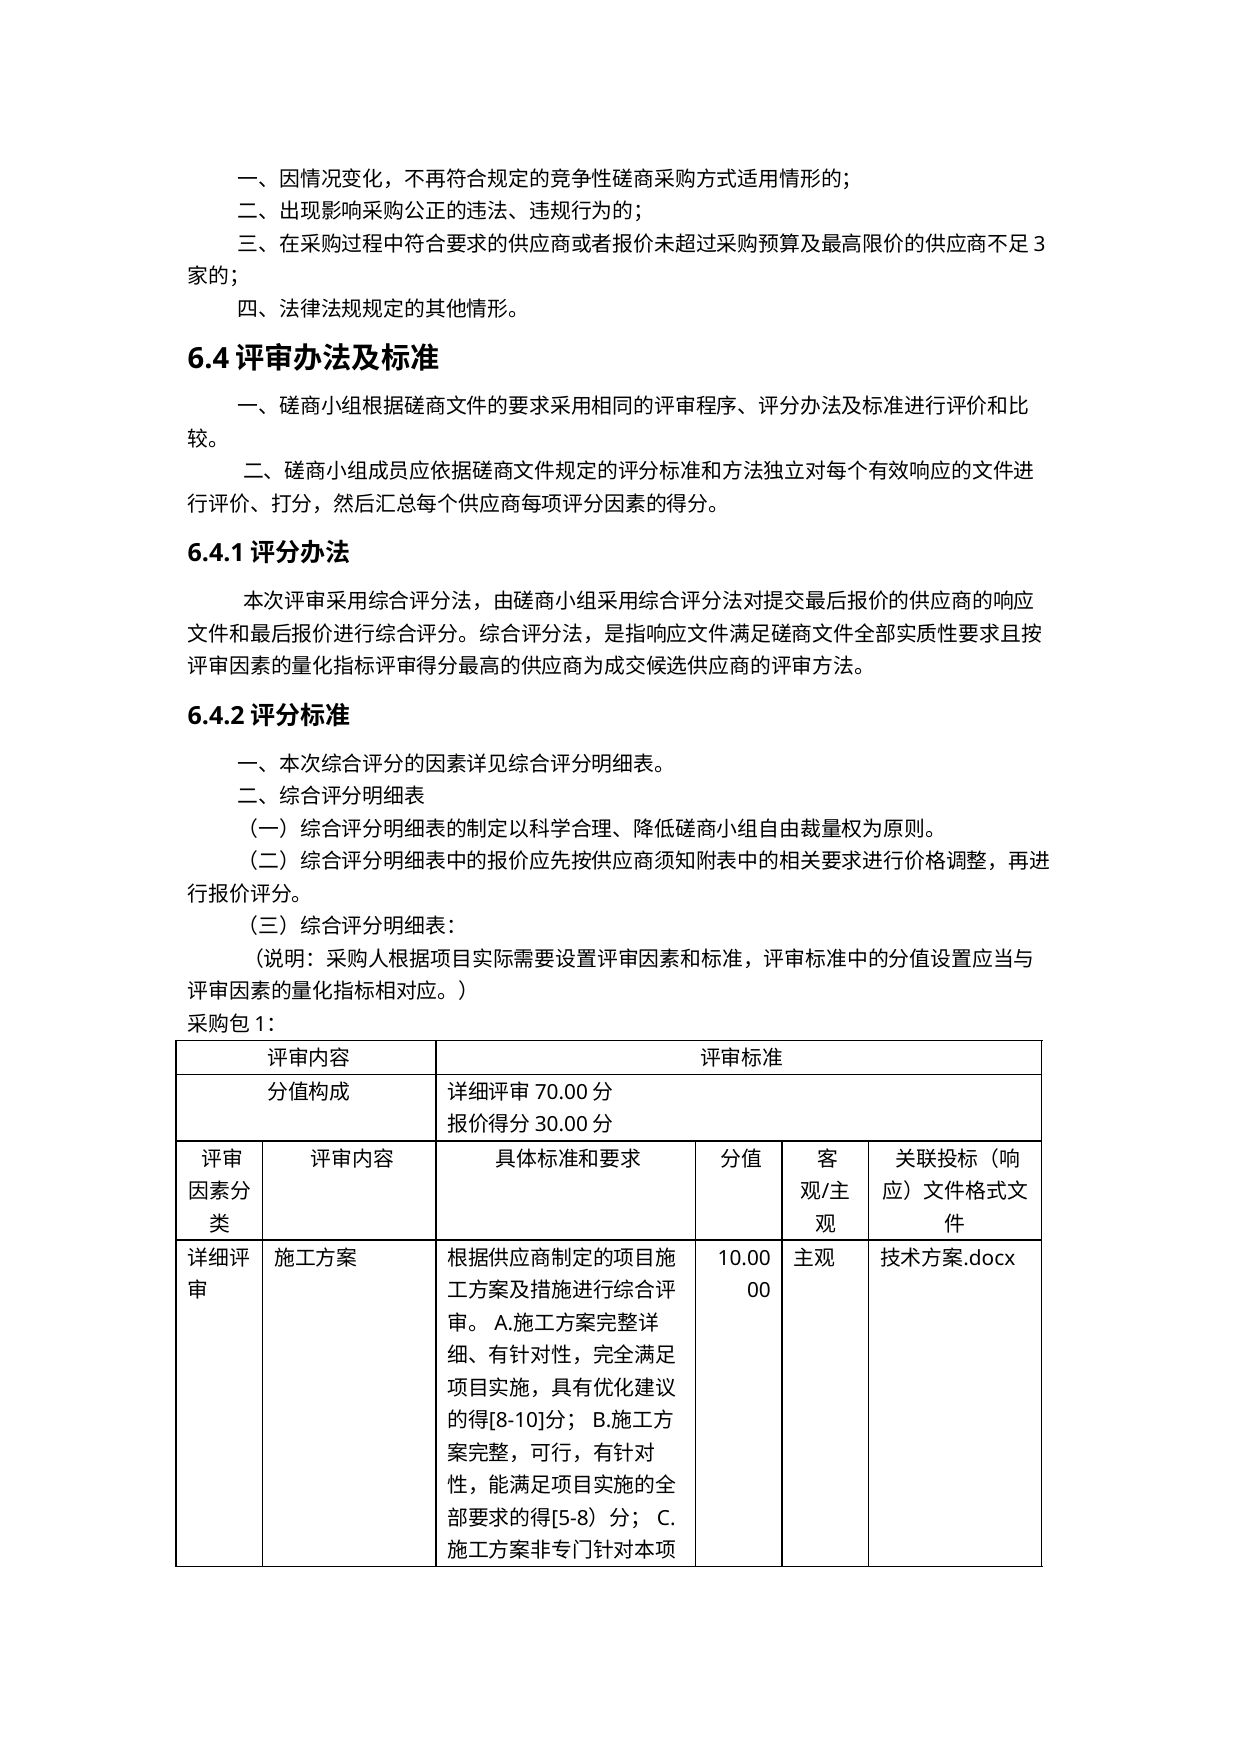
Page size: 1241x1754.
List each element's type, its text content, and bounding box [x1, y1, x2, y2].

text 本次评审采用综合评分法，由磋商小组采用综合评分法对提交最后报价的供应商的响应文件和最后报价进行综合评分。综合评分法，是指响应文件满足磋商文件全部实质性要求且按评审因素的量化指标评审得分最高的供应商为成交候选供应商的评审方法。 [187, 584, 1053, 682]
text 二、出现影响采购公正的违法、违规行为的； [187, 194, 1053, 227]
text 二、磋商小组成员应依据磋商文件规定的评分标准和方法独立对每个有效响应的文件进行评价、打分，然后汇总每个供应商每项评分因素的得分。 [187, 454, 1053, 519]
table_cell 主观 [783, 1241, 868, 1566]
table_cell 分值 [696, 1142, 781, 1239]
table_header 评审内容 [177, 1041, 435, 1073]
table_cell 详细评审70.00分 报价得分30.00分 [437, 1075, 1041, 1140]
text 三、在采购过程中符合要求的供应商或者报价未超过采购预算及最高限价的供应商不足3家的； [187, 227, 1053, 292]
table_cell 施工方案 [263, 1241, 435, 1566]
table_header 评审标准 [437, 1041, 1041, 1073]
text 二、综合评分明细表 [187, 779, 1053, 812]
text （说明：采购人根据项目实际需要设置评审因素和标准，评审标准中的分值设置应当与评审因素的量化指标相对应。） [187, 942, 1053, 1007]
table_cell 关联投标（响应）文件格式文件 [869, 1142, 1041, 1239]
text 四、法律法规规定的其他情形。 [187, 292, 1053, 324]
text 6.4评审办法及标准 [187, 324, 1053, 389]
text （一）综合评分明细表的制定以科学合理、降低磋商小组自由裁量权为原则。 [187, 812, 1053, 844]
table_cell 分值构成 [177, 1075, 435, 1140]
table_cell 评审因素分类 [177, 1142, 262, 1239]
text （二）综合评分明细表中的报价应先按供应商须知附表中的相关要求进行价格调整，再进行报价评分。 [187, 844, 1053, 909]
text 一、磋商小组根据磋商文件的要求采用相同的评审程序、评分办法及标准进行评价和比较。 [187, 389, 1053, 454]
table_cell 客观/主观 [783, 1142, 868, 1239]
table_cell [437, 1241, 695, 1566]
text 一、本次综合评分的因素详见综合评分明细表。 [187, 747, 1053, 779]
table_cell 10.0000 [696, 1241, 781, 1566]
table_cell 评审内容 [263, 1142, 435, 1239]
text 采购包1： [187, 1007, 1053, 1039]
text 一、因情况变化，不再符合规定的竞争性磋商采购方式适用情形的； [187, 162, 1053, 194]
table_cell 技术方案.docx [869, 1241, 1041, 1566]
table_cell 详细评审 [177, 1241, 262, 1566]
table_cell 具体标准和要求 [437, 1142, 695, 1239]
text 6.4.2评分标准 [187, 682, 1053, 747]
text 6.4.1评分办法 [187, 519, 1053, 584]
text （三）综合评分明细表： [187, 909, 1053, 942]
